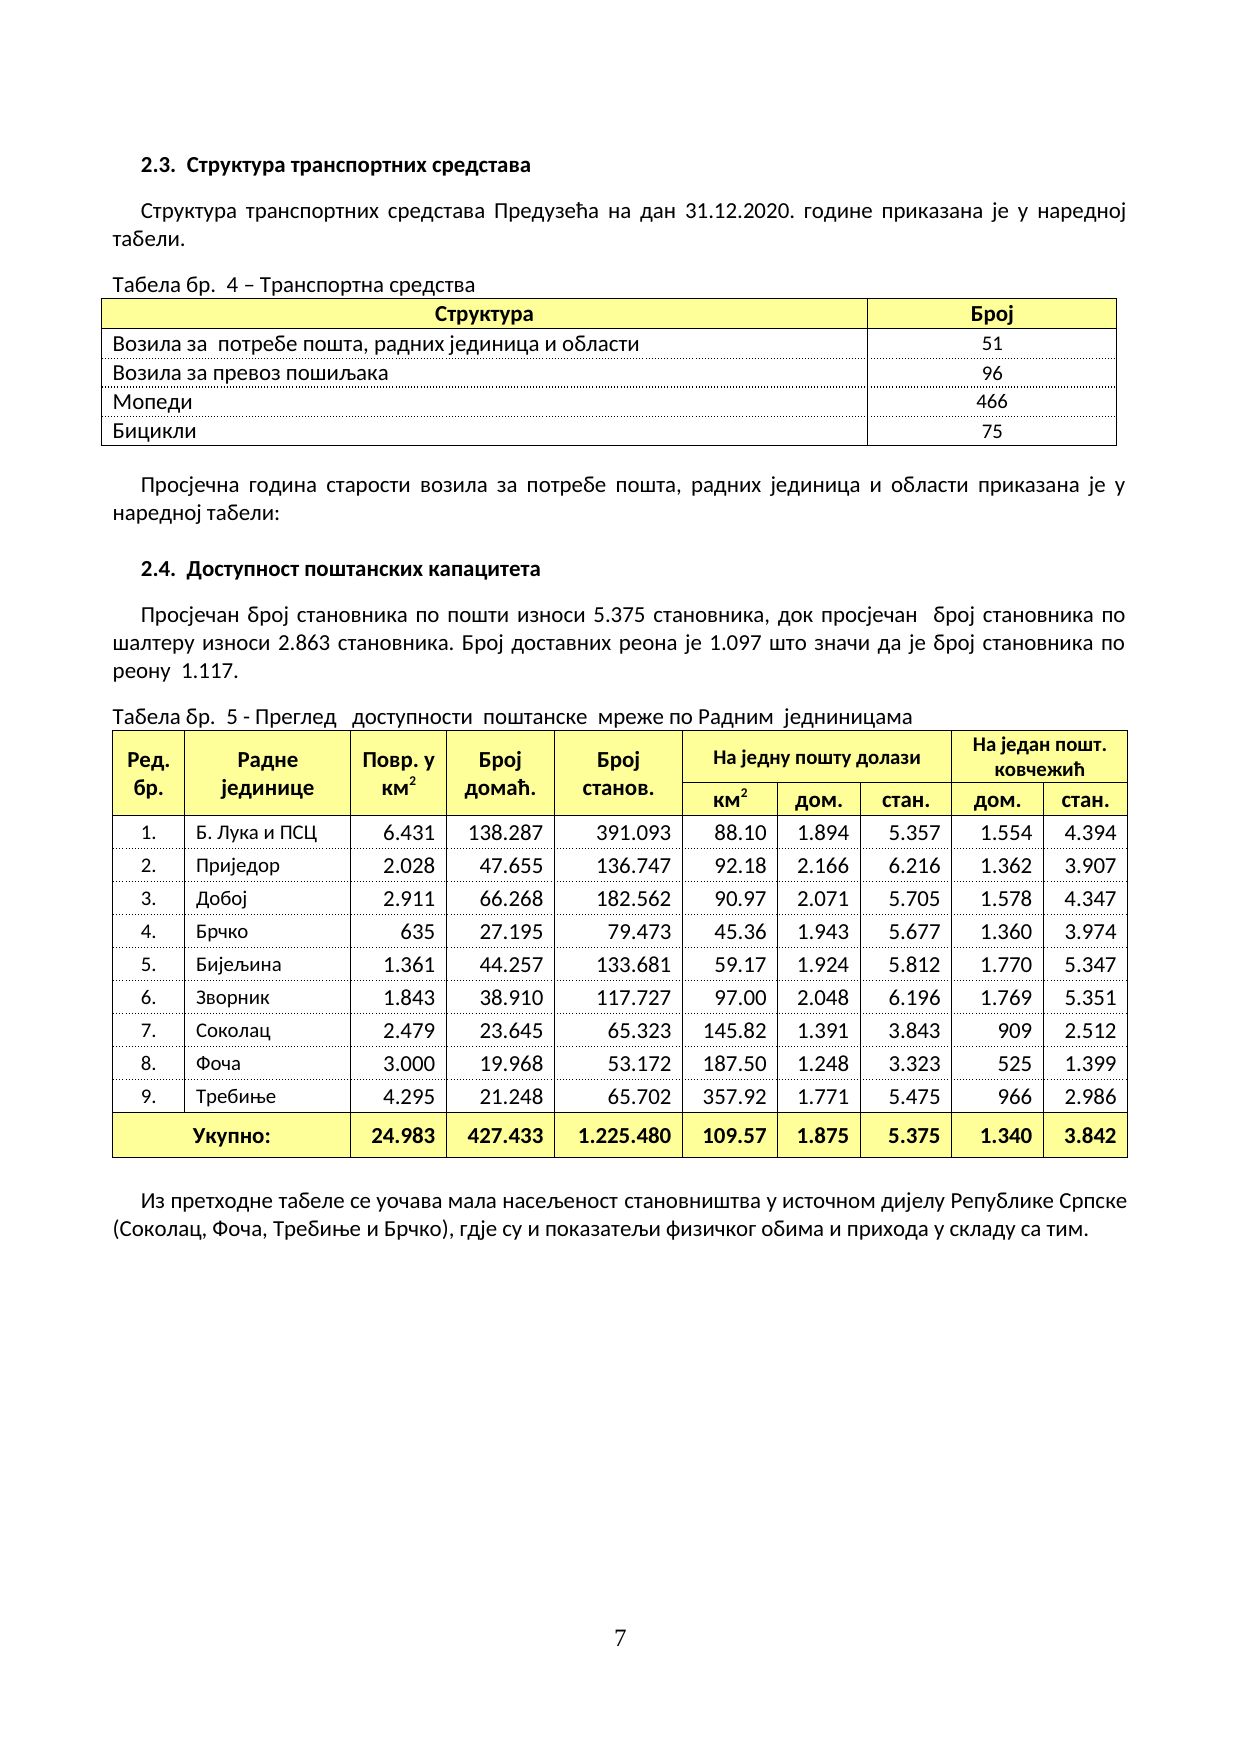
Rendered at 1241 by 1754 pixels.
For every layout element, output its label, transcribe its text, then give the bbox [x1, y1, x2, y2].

table_cell 5.705 [861, 881, 951, 914]
table_cell 2. [113, 848, 184, 881]
table_cell стан. [1044, 783, 1127, 815]
text Просјечан број становника по пошти износи 5.375 становника, док просјечан број становника по шалтеру износи 2.863 становника. Број доставних реона је 1.097 што значи да је број становника по реону 1.117. [112, 600, 1128, 684]
table_cell 79.473 [555, 914, 682, 947]
table_header Број домаћ. [447, 731, 554, 815]
table_cell 2.048 [778, 980, 860, 1013]
table_header На један пошт. ковчежић [952, 731, 1127, 782]
table_cell 4.347 [1044, 881, 1127, 914]
table_cell 6.216 [861, 848, 951, 881]
table_cell Мопеди [102, 386, 867, 416]
table_cell км2 [683, 783, 777, 815]
table_cell Фоча [185, 1046, 350, 1079]
text Структура транспортних средстава Предузећа на дан 31.12.2020. године приказана је у наредној табели. [112, 196, 1128, 252]
table_cell 3.907 [1044, 848, 1127, 881]
table_cell 65.702 [555, 1079, 682, 1112]
table_cell 1.769 [952, 980, 1043, 1013]
table_cell 75 [868, 416, 1116, 444]
table_cell 3.974 [1044, 914, 1127, 947]
table_cell 1.578 [952, 881, 1043, 914]
table_cell 21.248 [447, 1079, 554, 1112]
table_cell Возила за потребе пошта, радних јединица и области [102, 329, 867, 357]
table_cell 59.17 [683, 947, 777, 980]
table_cell 2.071 [778, 881, 860, 914]
table_cell 5.677 [861, 914, 951, 947]
table_cell 23.645 [447, 1013, 554, 1046]
table_cell 5.375 [861, 1113, 951, 1157]
table_cell Укупно: [113, 1113, 350, 1157]
table_cell 2.911 [351, 881, 446, 914]
table_cell 8. [113, 1046, 184, 1079]
table_cell 53.172 [555, 1046, 682, 1079]
text Табела бр. 4 – Транспортна средства [112, 270, 1128, 298]
table_cell 2.986 [1044, 1079, 1127, 1112]
table_cell 1.248 [778, 1046, 860, 1079]
table_cell 4. [113, 914, 184, 947]
table_cell 1.360 [952, 914, 1043, 947]
table_cell 6. [113, 980, 184, 1013]
table_cell 117.727 [555, 980, 682, 1013]
table_cell 1.554 [952, 816, 1043, 848]
table_cell 1.225.480 [555, 1113, 682, 1157]
table_cell 24.983 [351, 1113, 446, 1157]
table_cell 66.268 [447, 881, 554, 914]
table_cell 1. [113, 816, 184, 848]
table_cell 90.97 [683, 881, 777, 914]
table_cell 1.391 [778, 1013, 860, 1046]
table_cell 391.093 [555, 816, 682, 848]
table_cell 3.323 [861, 1046, 951, 1079]
table_cell Возила за превоз пошиљака [102, 358, 867, 386]
table_cell 2.166 [778, 848, 860, 881]
table_cell 1.399 [1044, 1046, 1127, 1079]
table_cell 96 [868, 358, 1116, 386]
table_cell Соколац [185, 1013, 350, 1046]
table_header Ред. бр. [113, 731, 184, 815]
table_cell 466 [868, 386, 1116, 416]
table_cell Бицикли [102, 416, 867, 444]
table_cell 88.10 [683, 816, 777, 848]
table_cell 187.50 [683, 1046, 777, 1079]
table_cell 1.771 [778, 1079, 860, 1112]
table_cell Зворник [185, 980, 350, 1013]
table_cell 3.000 [351, 1046, 446, 1079]
table_cell 27.195 [447, 914, 554, 947]
table_cell Б. Лука и ПСЦ [185, 816, 350, 848]
table_cell 909 [952, 1013, 1043, 1046]
table_cell 3.842 [1044, 1113, 1127, 1157]
table_cell Брчко [185, 914, 350, 947]
table_header На једну пошту долази [683, 731, 951, 782]
table_cell 357.92 [683, 1079, 777, 1112]
table_cell 966 [952, 1079, 1043, 1112]
table_cell 109.57 [683, 1113, 777, 1157]
table_cell стан. [861, 783, 951, 815]
table_cell 7. [113, 1013, 184, 1046]
subtitle 2.4. Доступност поштанских капацитета [141, 554, 1128, 582]
table_cell 9. [113, 1079, 184, 1112]
table_cell 1.361 [351, 947, 446, 980]
table_cell Приједор [185, 848, 350, 881]
table_cell 2.512 [1044, 1013, 1127, 1046]
table_cell 5.357 [861, 816, 951, 848]
table_cell дом. [778, 783, 860, 815]
table_cell 2.479 [351, 1013, 446, 1046]
table_cell 5.351 [1044, 980, 1127, 1013]
table_cell 635 [351, 914, 446, 947]
table_header Број [868, 299, 1116, 328]
text Из претходне табеле се уочава мала насељеност становништва у источном дијелу Републике Српске (Соколац, Фоча, Требиње и Брчко), гдје су и показатељи физичког обима и прихода у складу са тим. [112, 1186, 1128, 1242]
table_cell 136.747 [555, 848, 682, 881]
table_cell 92.18 [683, 848, 777, 881]
text Просјечна година старости возила за потребе пошта, радних јединица и области приказана је у наредној табели: [112, 470, 1128, 526]
table_cell 1.894 [778, 816, 860, 848]
table_cell 133.681 [555, 947, 682, 980]
table_cell 47.655 [447, 848, 554, 881]
subtitle 2.3. Структура транспортних средстава [141, 150, 1128, 178]
table_cell 145.82 [683, 1013, 777, 1046]
table_cell дом. [952, 783, 1043, 815]
table_cell 1.843 [351, 980, 446, 1013]
table_cell 5.347 [1044, 947, 1127, 980]
table_cell 45.36 [683, 914, 777, 947]
table_cell 4.295 [351, 1079, 446, 1112]
table_cell 5.475 [861, 1079, 951, 1112]
table_cell 1.770 [952, 947, 1043, 980]
table_cell 3.843 [861, 1013, 951, 1046]
table_header Повр. у км2 [351, 731, 446, 815]
table_cell 1.875 [778, 1113, 860, 1157]
table_cell 3. [113, 881, 184, 914]
table_cell 182.562 [555, 881, 682, 914]
table_cell 427.433 [447, 1113, 554, 1157]
table_cell 2.028 [351, 848, 446, 881]
table_cell 4.394 [1044, 816, 1127, 848]
table_header Број станов. [555, 731, 682, 815]
table_cell 525 [952, 1046, 1043, 1079]
table_cell 1.943 [778, 914, 860, 947]
table_header Радне јединице [185, 731, 350, 815]
table_cell 6.196 [861, 980, 951, 1013]
table_cell 51 [868, 329, 1116, 357]
text Табела бр. 5 - Преглед доступности поштанске мреже по Радним једниницама [112, 702, 1128, 730]
table_cell Добој [185, 881, 350, 914]
table_cell 97.00 [683, 980, 777, 1013]
table_cell 1.340 [952, 1113, 1043, 1157]
table_cell 6.431 [351, 816, 446, 848]
table_cell Требиње [185, 1079, 350, 1112]
table_header Структура [102, 299, 867, 328]
table_cell 38.910 [447, 980, 554, 1013]
table_cell 5. [113, 947, 184, 980]
table_cell 44.257 [447, 947, 554, 980]
table_cell Бијељина [185, 947, 350, 980]
table_cell 1.924 [778, 947, 860, 980]
table_cell 19.968 [447, 1046, 554, 1079]
table_cell 65.323 [555, 1013, 682, 1046]
table_cell 1.362 [952, 848, 1043, 881]
table_cell 138.287 [447, 816, 554, 848]
table_cell 5.812 [861, 947, 951, 980]
